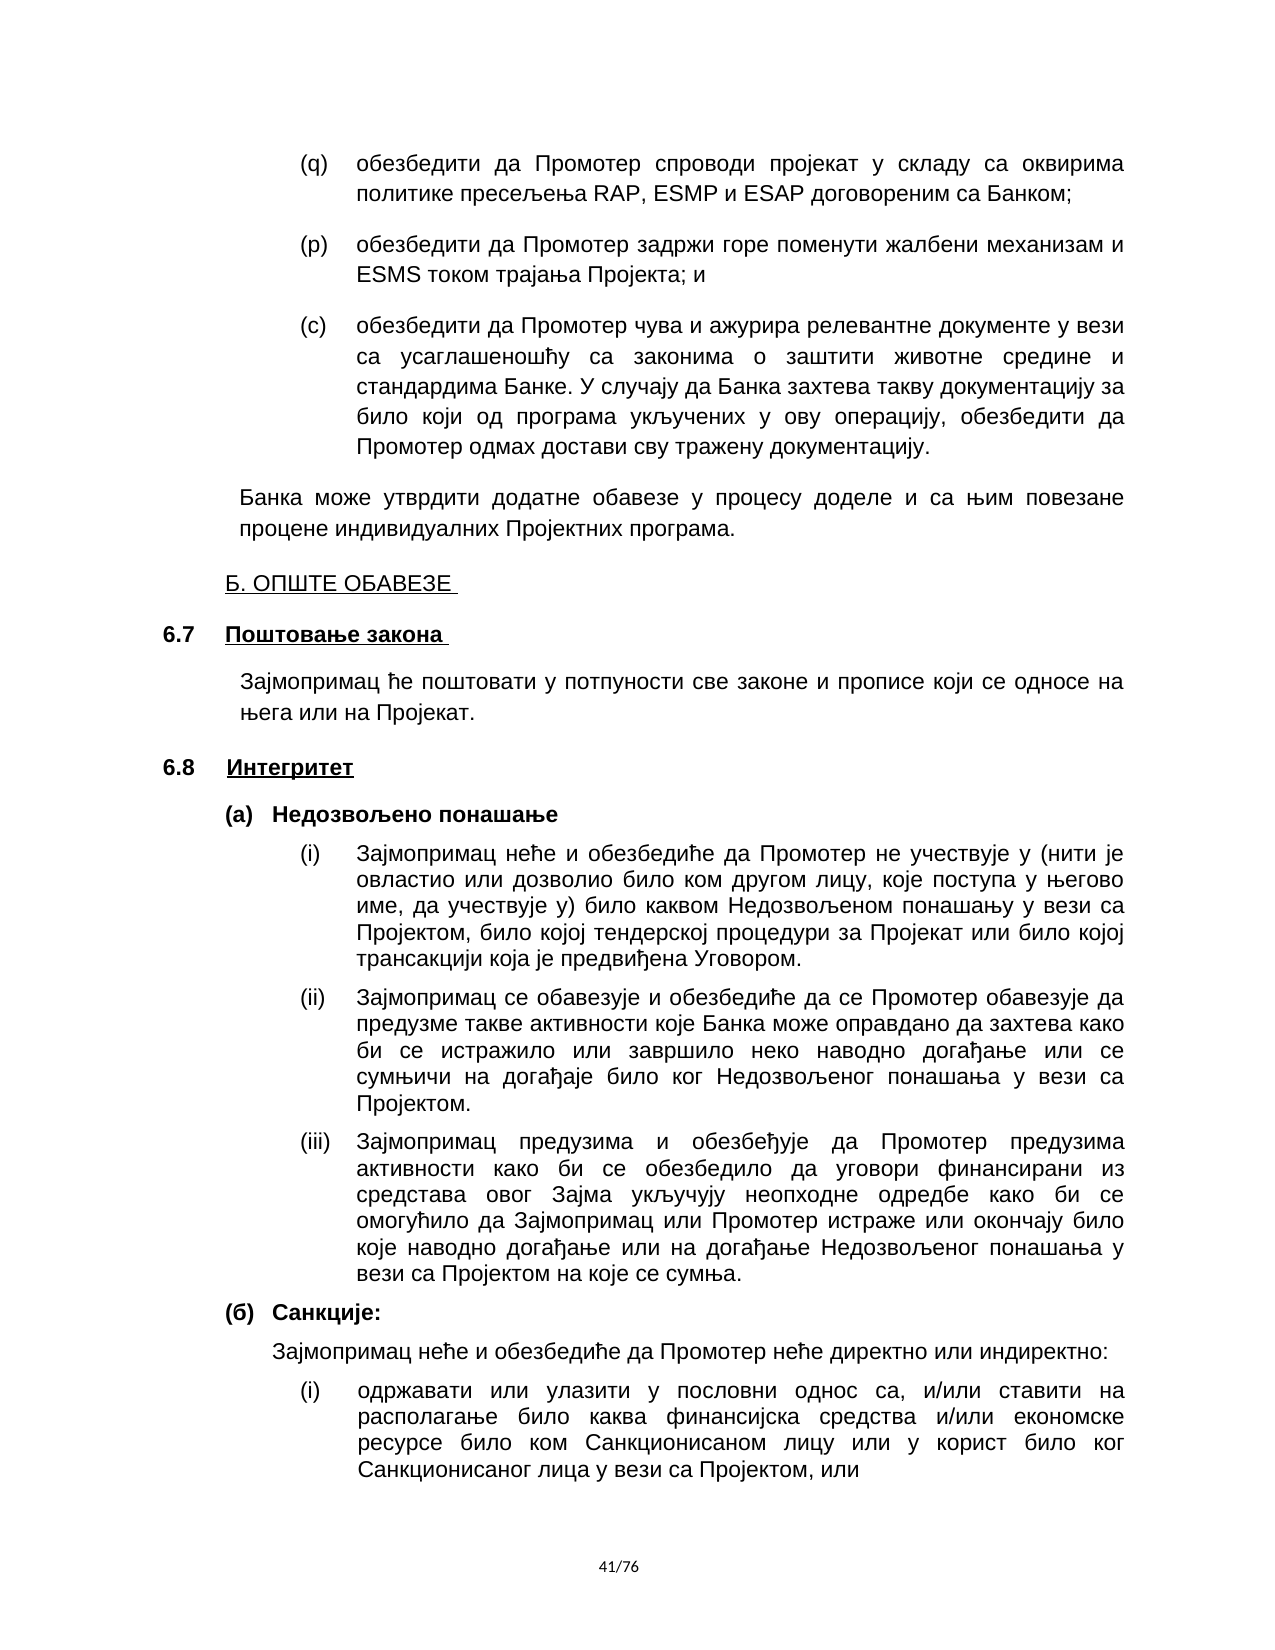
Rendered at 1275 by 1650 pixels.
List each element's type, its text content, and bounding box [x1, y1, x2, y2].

text (iii) Зајмопримац предузима и обезбеђује да Промотер предузима активности како би се обезбедило да уговори финансирани из средстава овог Зајма укључују неопходне одредбе како би се омогућило да Зајмопримац или Промотер истраже или окончају било које наводно догађање или на догађање Недозвољеног понашања у вези са Пројектом на које се сумња. [300, 1128, 1125, 1286]
text Зајмопримац ће поштовати у потпуности све законе и прописе који се односе на њега или на Пројекат. [240, 668, 1125, 725]
text (ii) Зајмопримац се обавезује и обезбедиће да се Промотер обавезује да предузме такве активности које Банка може оправдано да захтева како би се истражило или завршило неко наводно догађање или се сумњичи на догађаје било ког Недозвољеног понашања у вези са Пројектом. [300, 984, 1125, 1116]
text (i) Зајмопримац неће и обезбедиће да Промотер не учествује у (нити је овластио или дозволио било ком другом лицу, које поступа у његово име, да учествује у) било каквом Недозвољеном понашању у вези са Пројектом, било којој тендерској процедури за Пројекат или било којој трансакцији која је предвиђена Уговором. [300, 840, 1125, 972]
subtitle 6.8 Интегритет [150, 754, 1125, 780]
text (с) обезбедити да Промотер чува и ажурира релевантне документе у вези са усаглашеношћу са законима о заштити животне средине и стандардима Банке. У случају да Банка захтева такву документацију за било који од програма укључених у ову операцију, обезбедити да Промотер одмах достави сву тражену документацију. [300, 312, 1125, 460]
text (р) обезбедити да Промотер задржи горе поменути жалбени механизам и ESMS током трајања Пројекта; и [300, 231, 1125, 288]
text (а) Недозвољено понашање [150, 801, 1125, 827]
text (б) Санкције: [225, 1299, 1125, 1325]
text Б. ОПШТЕ ОБАВЕЗЕ [225, 570, 1125, 596]
list одржавати или улазити у пословни однос са, и/или ставити на располагање било каква финансијска средства и/или економске ресурсе било ком Санкционисаном лицу или у корист било ког Санкционисаног лица у вези са Пројектом, или [300, 1377, 1125, 1482]
text Банка може утврдити додатне обавезе у процесу доделе и са њим повезане процене индивидуалних Пројектних програма. [239, 484, 1125, 541]
subtitle 6.7 Поштовање закона [150, 621, 1125, 647]
text Зајмопримац неће и обезбедиће да Промотер неће директно или индиректно: [272, 1338, 1125, 1364]
text (q) обезбедити да Промотер спроводи пројекат у складу са оквирима политике пресељења RAP, ESMP и ESAP договореним са Банком; [300, 150, 1125, 207]
